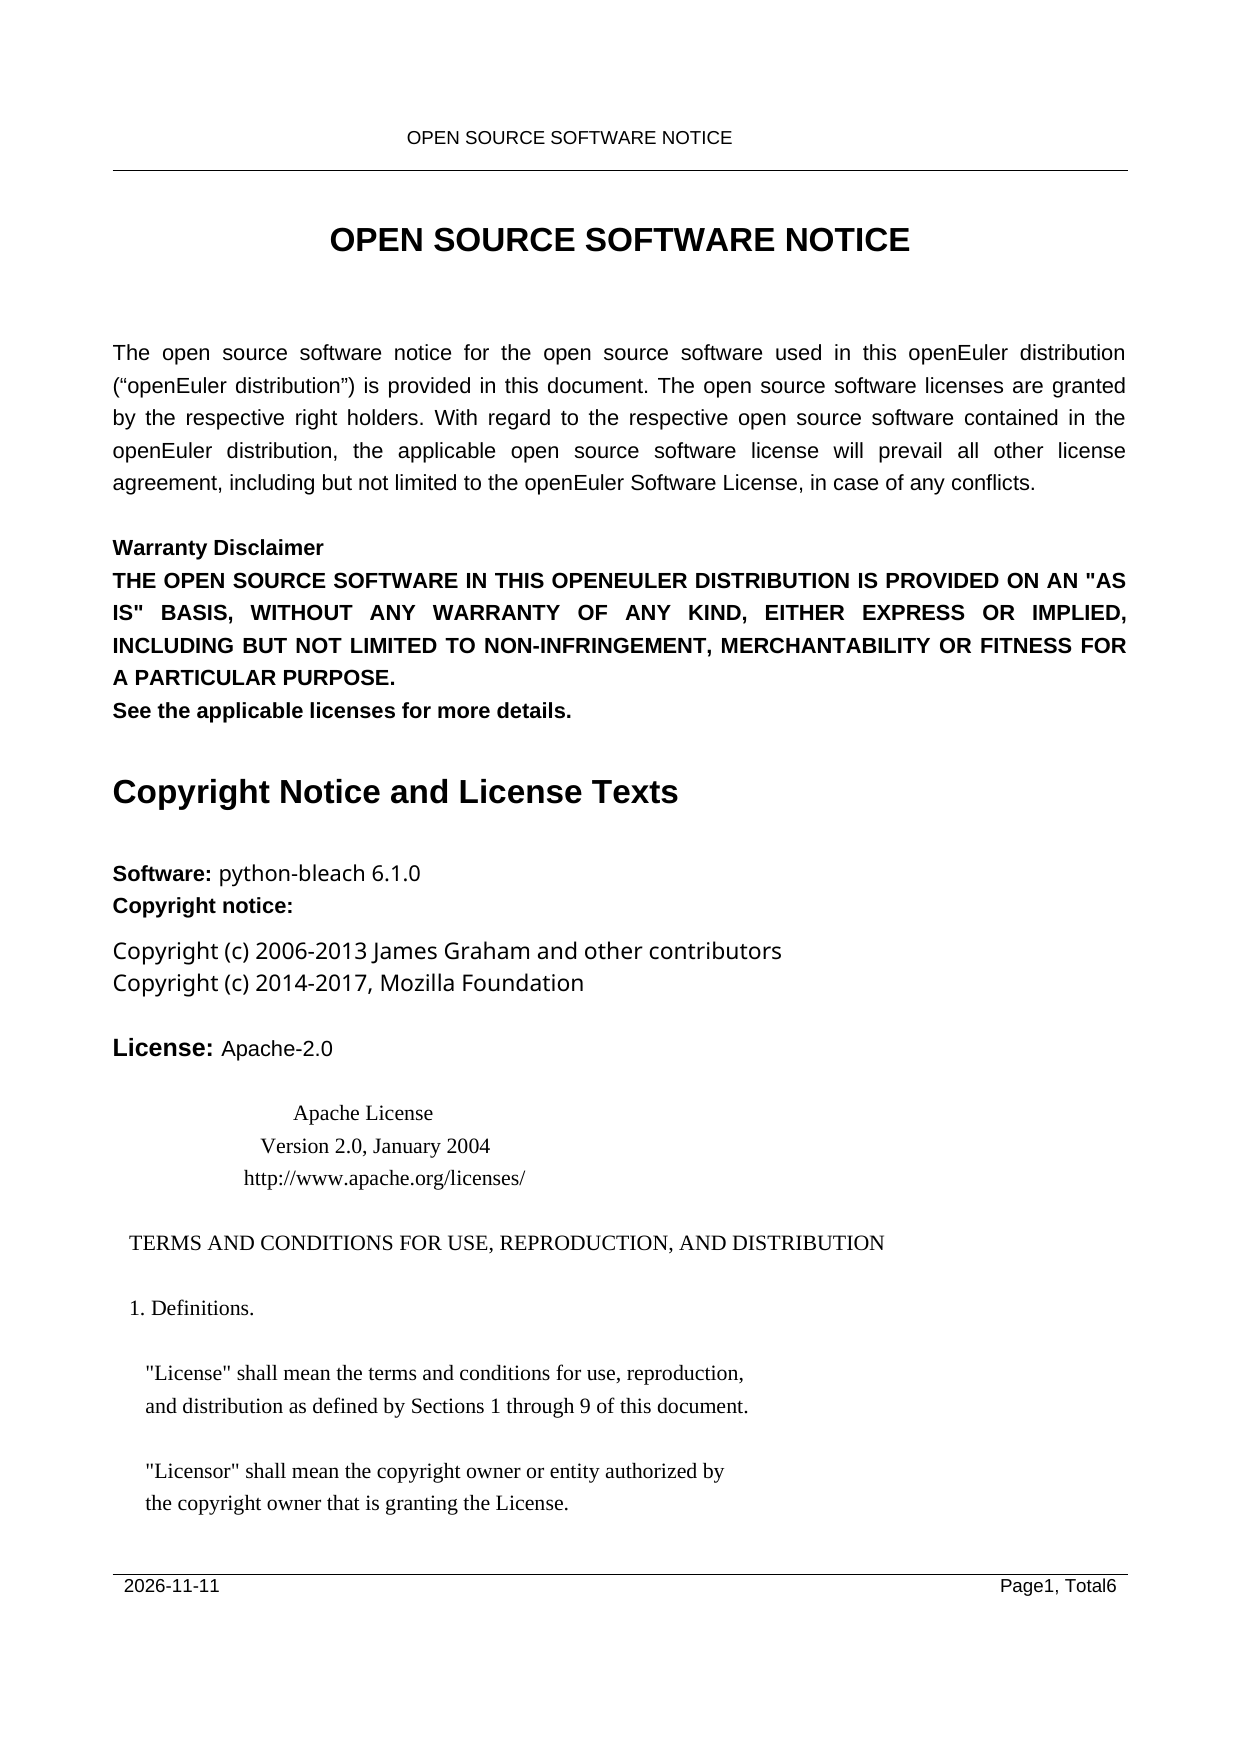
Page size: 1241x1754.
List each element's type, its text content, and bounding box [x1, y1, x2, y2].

text THE OPEN SOURCE SOFTWARE IN THIS OPENEULER DISTRIBUTION IS PROVIDED ON AN "AS IS" BASIS, WITHOUT ANY WARRANTY OF ANY KIND, EITHER EXPRESS OR IMPLIED, INCLUDING BUT NOT LIMITED TO NON-INFRINGEMENT, MERCHANTABILITY OR FITNESS FOR A PARTICULAR PURPOSE. See the applicable licenses for more details. [112, 564, 1128, 726]
title Software: python-bleach 6.1.0 [112, 856, 1128, 889]
text License: Apache-2.0 [112, 1031, 1128, 1064]
text OPEN SOURCE SOFTWARE NOTICE [112, 206, 1128, 271]
text Copyright Notice and License Texts [112, 759, 1128, 824]
text The open source software notice for the open source software used in this openEuler distribution (“openEuler distribution”) is provided in this document. The open source software licenses are granted by the respective right holders. With regard to the respective open source software contained in the openEuler distribution, the applicable open source software license will prevail all other license agreement, including but not limited to the openEuler Software License, in case of any conflicts. [112, 336, 1128, 499]
text Copyright notice: [112, 889, 1128, 921]
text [112, 1064, 1128, 1519]
text Copyright (c) 2006-2013 James Graham and other contributors Copyright (c) 2014-2017, Mozilla Foundation [112, 934, 1128, 1031]
text Warranty Disclaimer [112, 531, 1128, 564]
